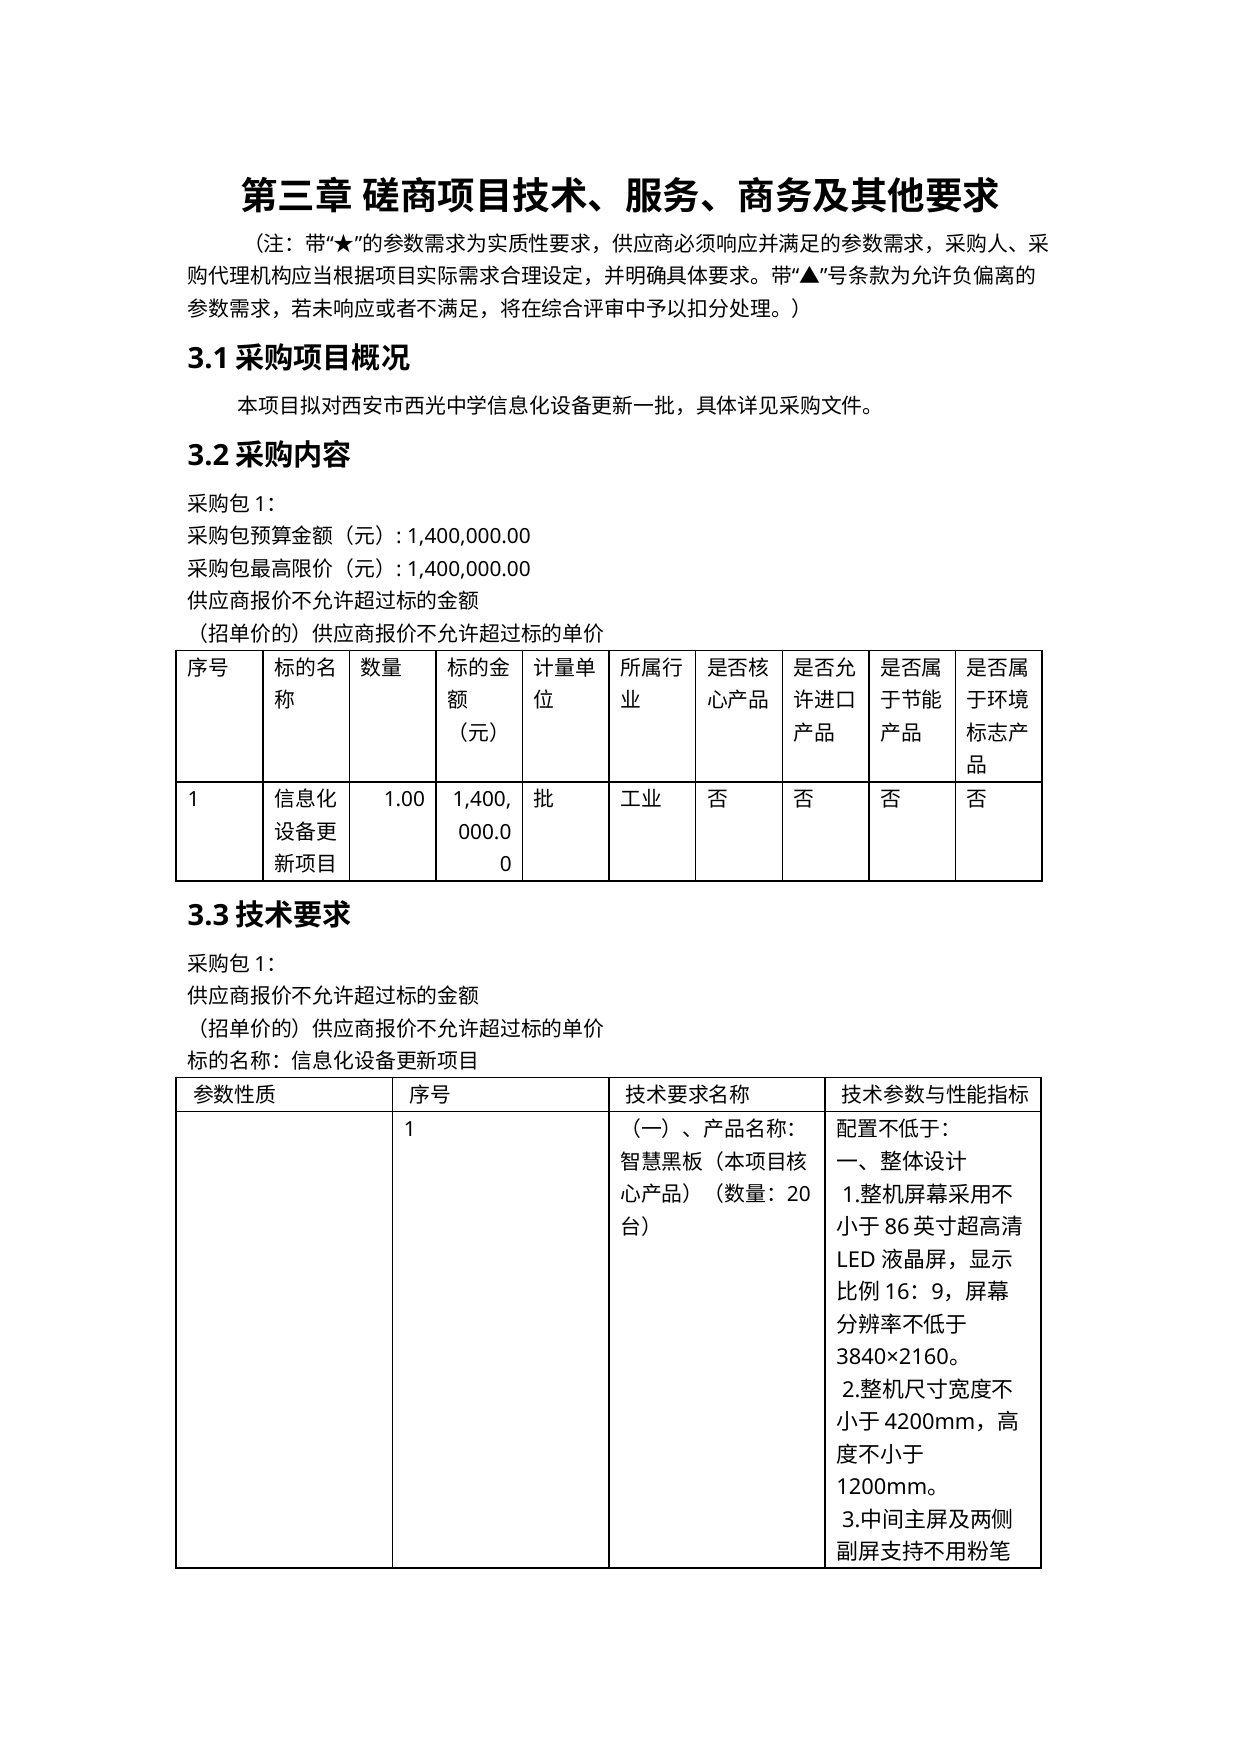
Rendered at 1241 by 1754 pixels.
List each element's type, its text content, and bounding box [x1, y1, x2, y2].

text 标的名称：信息化设备更新项目 [187, 1044, 1053, 1077]
text 供应商报价不允许超过标的金额 [187, 584, 1053, 617]
table_header 参数性质 [177, 1078, 392, 1111]
table_cell 否 [696, 783, 782, 880]
text 3.3技术要求 [187, 882, 1053, 947]
table_cell 1 [177, 783, 262, 880]
table_header 序号 [393, 1078, 608, 1111]
table_cell 工业 [610, 783, 695, 880]
table_header 是否属于节能产品 [870, 651, 955, 781]
table_header 技术要求名称 [610, 1078, 824, 1111]
text 采购包1： [187, 947, 1053, 979]
table_header 是否核心产品 [696, 651, 782, 781]
table_header 计量单位 [523, 651, 608, 781]
table_header 是否属于环境标志产品 [956, 651, 1041, 781]
text （注：带“★”的参数需求为实质性要求，供应商必须响应并满足的参数需求，采购人、采购代理机构应当根据项目实际需求合理设定，并明确具体要求。带“▲”号条款为允许负偏离的参数需求，若未响应或者不满足，将在综合评审中予以扣分处理。） [187, 227, 1053, 324]
text 本项目拟对西安市西光中学信息化设备更新一批，具体详见采购文件。 [187, 389, 1053, 422]
text 供应商报价不允许超过标的金额 [187, 979, 1053, 1012]
table_cell 1 [393, 1112, 608, 1567]
table_cell [177, 1112, 392, 1567]
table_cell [826, 1112, 1040, 1567]
text 第三章 磋商项目技术、服务、商务及其他要求 [187, 162, 1053, 227]
text （招单价的）供应商报价不允许超过标的单价 [187, 617, 1053, 649]
table_cell 否 [956, 783, 1041, 880]
table_header 所属行业 [610, 651, 695, 781]
table_header 技术参数与性能指标 [826, 1078, 1040, 1111]
text 3.1采购项目概况 [187, 324, 1053, 389]
table_cell 1,400,000.00 [437, 783, 522, 880]
table_cell 批 [523, 783, 608, 880]
text 3.2采购内容 [187, 422, 1053, 487]
table_header 数量 [350, 651, 435, 781]
text 采购包最高限价（元）: 1,400,000.00 [187, 552, 1053, 584]
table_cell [610, 1112, 824, 1567]
table_cell 1.00 [350, 783, 435, 880]
table_cell 信息化设备更新项目 [264, 783, 349, 880]
table_cell 否 [870, 783, 955, 880]
table_cell 否 [783, 783, 868, 880]
text 采购包预算金额（元）: 1,400,000.00 [187, 519, 1053, 552]
table_header 标的金额 （元） [437, 651, 522, 781]
table_header 标的名称 [264, 651, 349, 781]
text 采购包1： [187, 487, 1053, 519]
text （招单价的）供应商报价不允许超过标的单价 [187, 1012, 1053, 1044]
table_header 序号 [177, 651, 262, 781]
table_header 是否允许进口产品 [783, 651, 868, 781]
